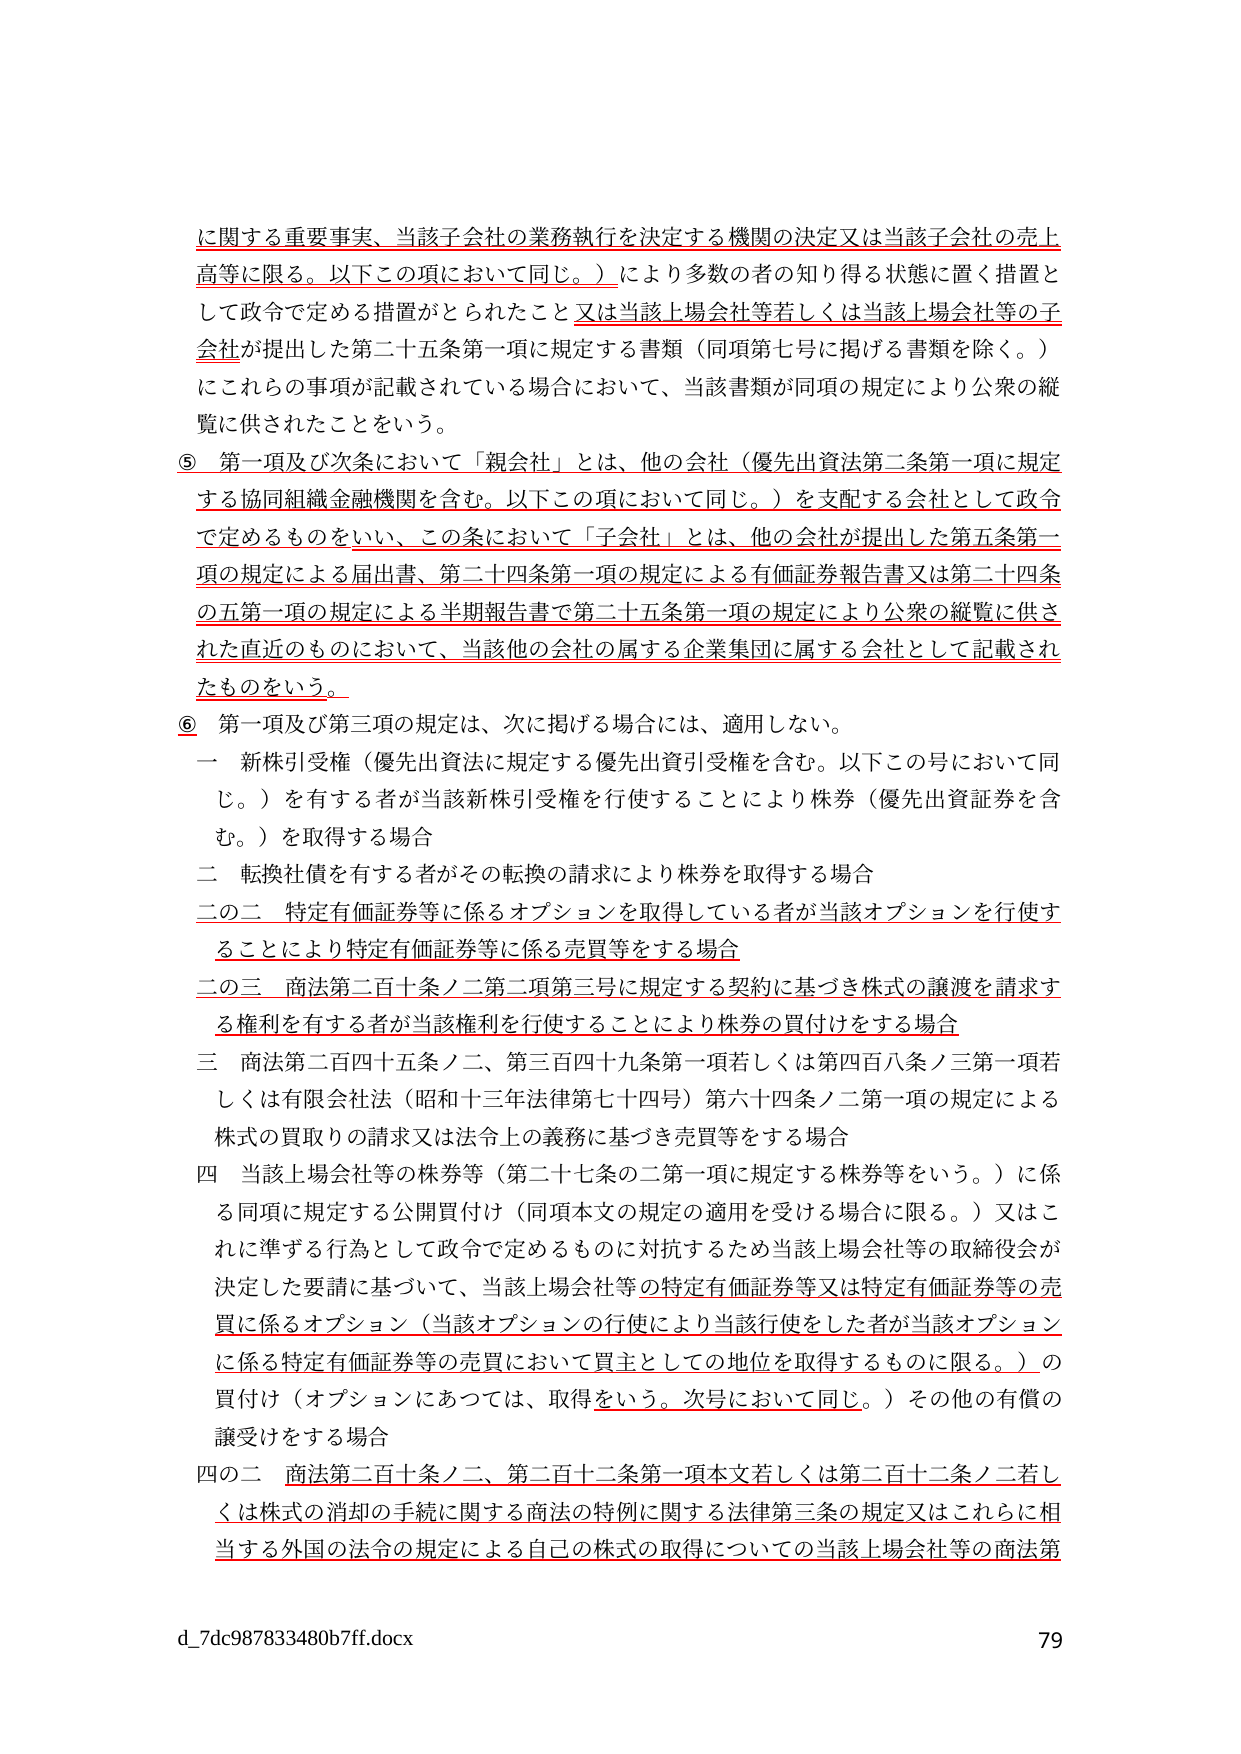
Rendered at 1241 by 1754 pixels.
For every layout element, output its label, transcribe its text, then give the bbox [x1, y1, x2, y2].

text 三 商法第二百四十五条ノ二、第三百四十九条第一項若しくは第四百八条ノ三第一項若しくは有限会社法（昭和十三年法律第七十四号）第六十四条ノ二第一項の規定による株式の買取りの請求又は法令上の義務に基づき売買等をする場合 [196, 1042, 1063, 1154]
text ⑤ 第一項及び次条において「親会社」とは、他の会社（優先出資法第二条第一項に規定する協同組織金融機関を含む。以下この項において同じ。）を支配する会社として政令で定めるものをいい、この条において「子会社」とは、他の会社が提出した第五条第一項の規定による届出書、第二十四条第一項の規定による有価証券報告書又は第二十四条の五第一項の規定による半期報告書で第二十五条第一項の規定により公衆の縦覧に供された直近のものにおいて、当該他の会社の属する企業集団に属する会社として記載されたものをいう。 [177, 442, 1063, 704]
text 四 当該上場会社等の株券等（第二十七条の二第一項に規定する株券等をいう。）に係る同項に規定する公開買付け（同項本文の規定の適用を受ける場合に限る。）又はこれに準ずる行為として政令で定めるものに対抗するため当該上場会社等の取締役会が決定した要請に基づいて、当該上場会社等の特定有価証券等又は特定有価証券等の売買に係るオプション（当該オプションの行使により当該行使をした者が当該オプションに係る特定有価証券等の売買において買主としての地位を取得するものに限る。）の買付け（オプションにあつては、取得をいう。次号において同じ。）その他の有償の譲受けをする場合 [196, 1154, 1063, 1454]
text 二 転換社債を有する者がその転換の請求により株券を取得する場合 [196, 854, 1063, 892]
text 二の二 特定有価証券等に係るオプションを取得している者が当該オプションを行使することにより特定有価証券等に係る売買等をする場合 [196, 892, 1063, 967]
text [177, 217, 1063, 442]
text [196, 1454, 1063, 1567]
text 一 新株引受権（優先出資法に規定する優先出資引受権を含む。以下この号において同じ。）を有する者が当該新株引受権を行使することにより株券（優先出資証券を含む。）を取得する場合 [196, 742, 1063, 854]
text ⑥ 第一項及び第三項の規定は、次に掲げる場合には、適用しない。 [177, 704, 1063, 742]
text 二の三 商法第二百十条ノ二第二項第三号に規定する契約に基づき株式の譲渡を請求する権利を有する者が当該権利を行使することにより株券の買付けをする場合 [196, 967, 1063, 1042]
